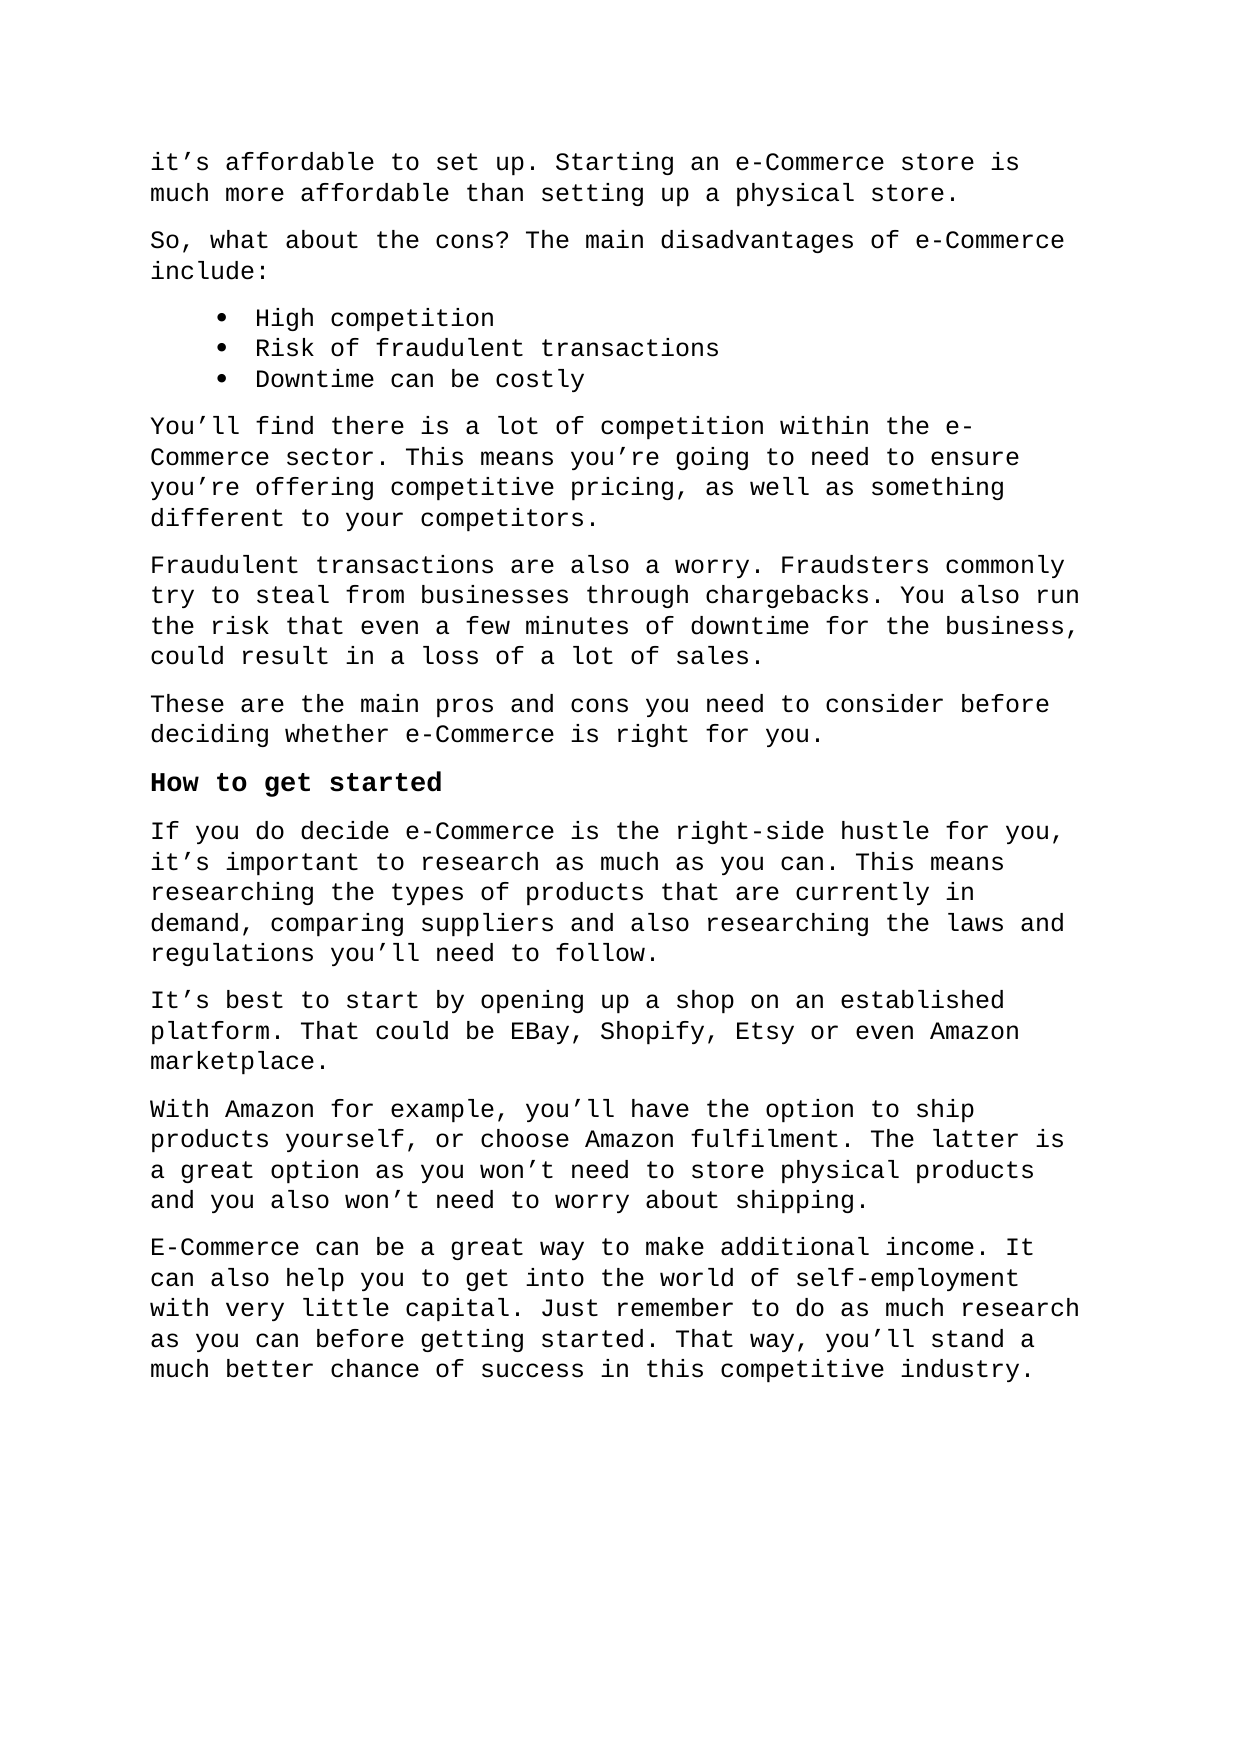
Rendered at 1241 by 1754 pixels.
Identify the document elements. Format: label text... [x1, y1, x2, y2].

text Fraudulent transactions are also a worry. Fraudsters commonly try to steal from businesses through chargebacks. You also run the risk that even a few minutes of downtime for the business, could result in a loss of a lot of sales. [150, 552, 1090, 672]
text E-Commerce can be a great way to make additional income. It can also help you to get into the world of self-employment with very little capital. Just remember to do as much research as you can before getting started. That way, you’ll stand a much better chance of success in this competitive industry. [150, 1235, 1090, 1385]
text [150, 150, 1090, 209]
text You’ll find there is a lot of competition within the e-Commerce sector. This means you’re going to need to ensure you’re offering competitive pricing, as well as something different to your competitors. [150, 414, 1090, 533]
list Downtime can be costly [217, 366, 1090, 395]
text If you do decide e-Commerce is the right-side hustle for you, it’s important to research as much as you can. This means researching the types of products that are currently in demand, comparing suppliers and also researching the laws and regulations you’ll need to follow. [150, 819, 1090, 969]
text How to get started [150, 769, 1090, 799]
list High competition [217, 305, 1090, 334]
text With Amazon for example, you’ll have the option to ship products yourself, or choose Amazon fulfilment. The latter is a great option as you won’t need to store physical products and you also won’t need to worry about shipping. [150, 1096, 1090, 1216]
text It’s best to start by opening up a shop on an established platform. That could be EBay, Shopify, Etsy or even Amazon marketplace. [150, 988, 1090, 1077]
text So, what about the cons? The main disadvantages of e-Commerce include: [150, 228, 1090, 287]
text These are the main pros and cons you need to consider before deciding whether e-Commerce is right for you. [150, 691, 1090, 750]
list Risk of fraudulent transactions [217, 336, 1090, 364]
